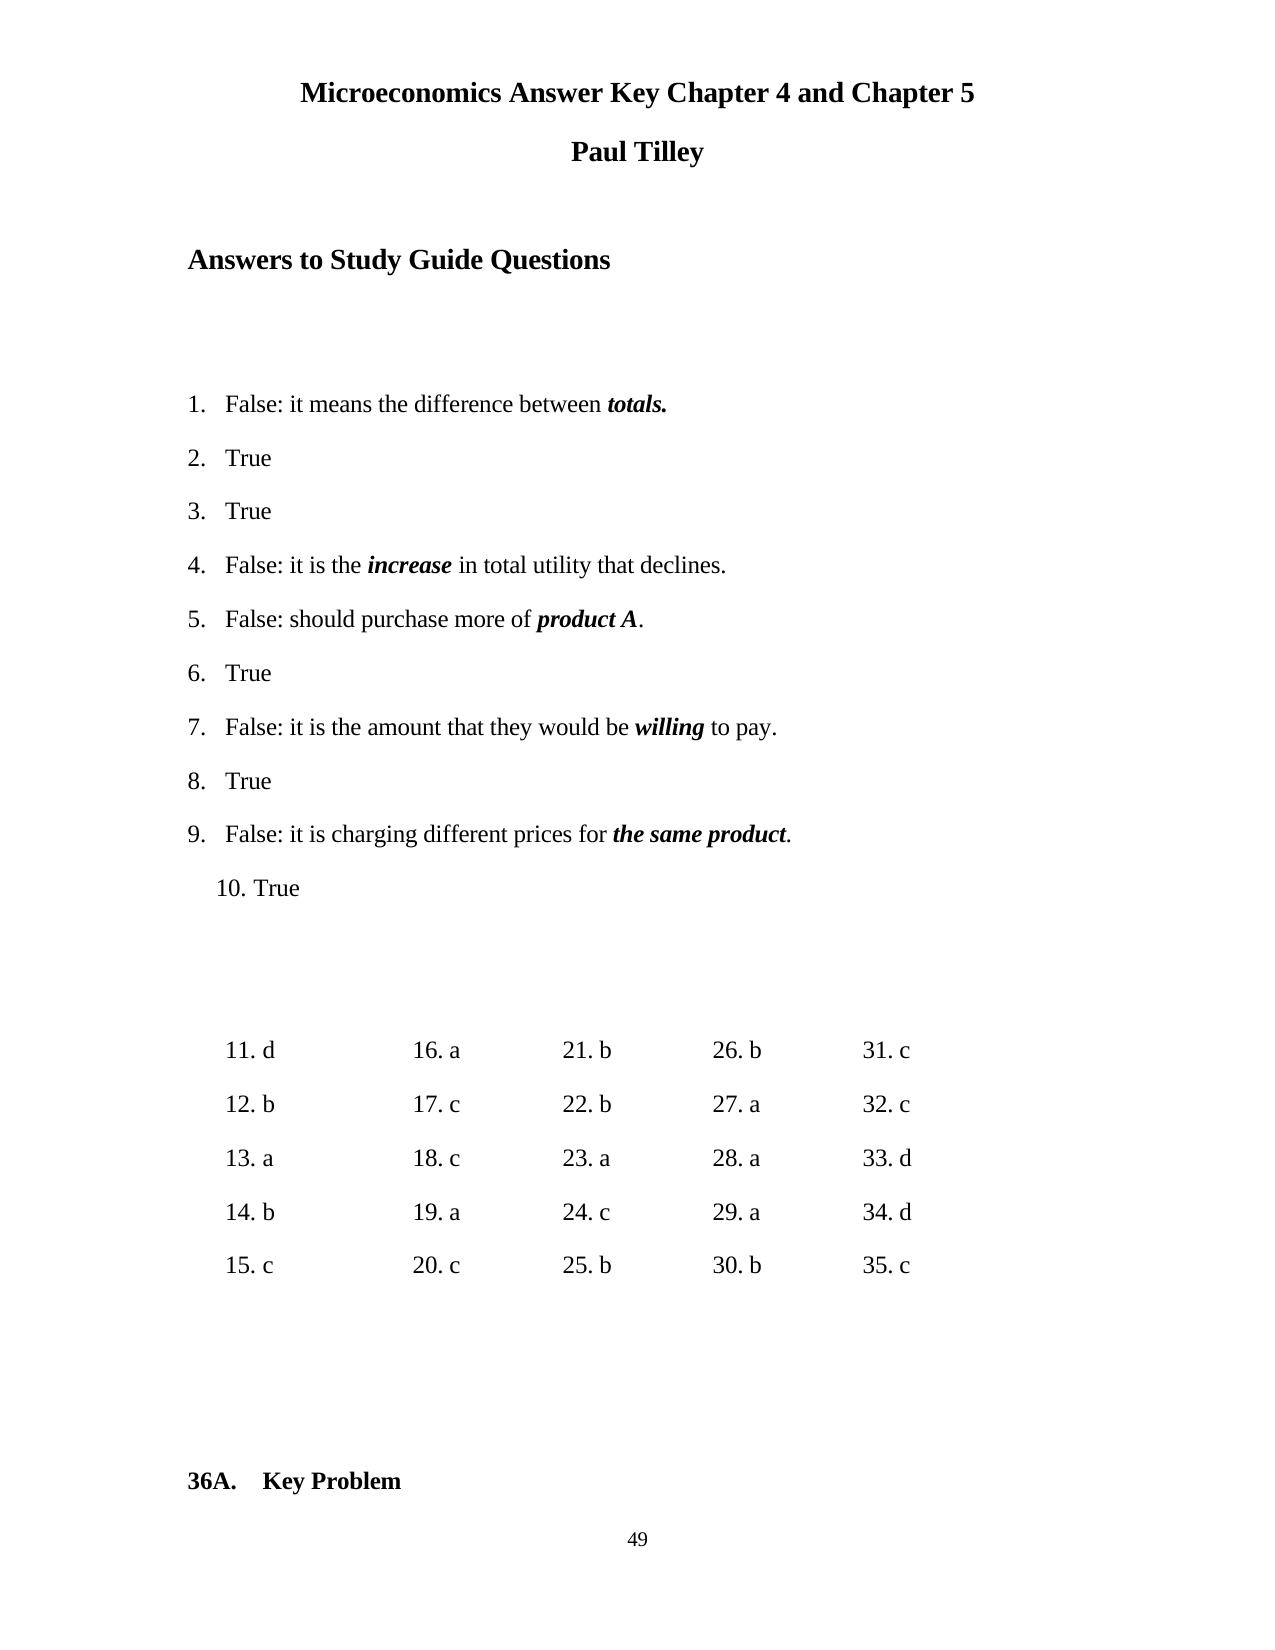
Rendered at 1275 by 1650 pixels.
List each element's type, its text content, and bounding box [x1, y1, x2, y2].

text 14. b 19. a 24. c 29. a 34. d [187, 1197, 1087, 1225]
text 11. d 16. a 21. b 26. b 31. c [187, 1035, 1087, 1064]
text 15. c 20. c 25. b 30. b 35. c [187, 1250, 1087, 1279]
text 8. True [187, 766, 1087, 794]
text 2. True [187, 443, 1087, 471]
text 1. False: it means the difference between totals. [187, 389, 1087, 417]
text 13. a 18. c 23. a 28. a 33. d [187, 1143, 1087, 1171]
text 9. False: it is charging different prices for the same product. [187, 819, 1087, 848]
subtitle Answers to Study Guide Questions [187, 242, 1087, 276]
text 7. False: it is the amount that they would be willing to pay. [187, 712, 1087, 741]
text 5. False: should purchase more of product A. [187, 604, 1087, 633]
text 3. True [187, 496, 1087, 525]
text 10. True [216, 873, 1087, 902]
text 12. b 17. c 22. b 27. a 32. c [187, 1089, 1087, 1118]
text 4. False: it is the increase in total utility that declines. [187, 550, 1087, 579]
text 6. True [187, 658, 1087, 687]
text 36A. Key Problem [187, 1466, 1087, 1494]
